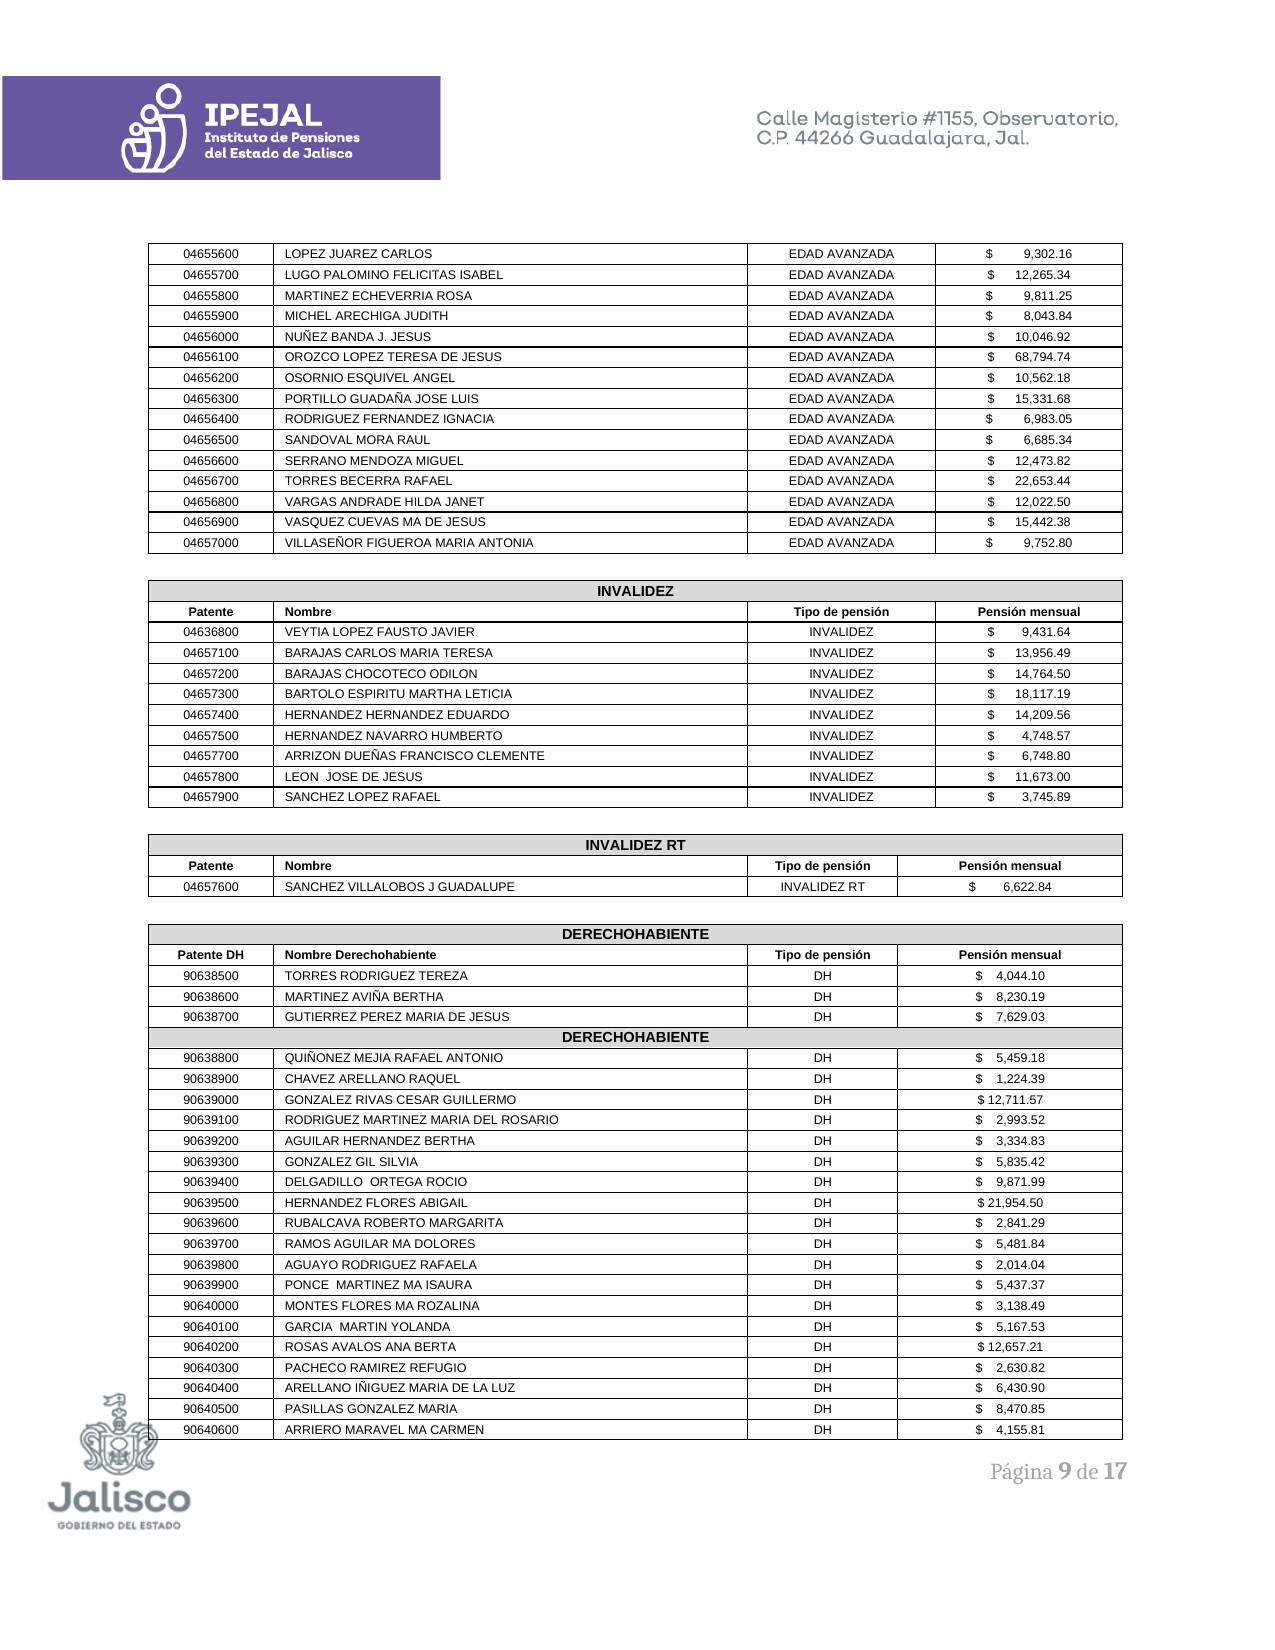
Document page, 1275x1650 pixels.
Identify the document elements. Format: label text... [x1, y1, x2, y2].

table_cell INVALIDEZ [748, 705, 935, 724]
table_cell $ 5,459.18 [898, 1049, 1122, 1068]
table_cell 04657300 [149, 684, 273, 704]
table_cell RAMOS AGUILAR MA DOLORES [274, 1234, 747, 1254]
table_cell $ 8,043.84 [936, 306, 1122, 326]
table_cell DH [748, 1152, 897, 1171]
table_cell TORRES BECERRA RAFAEL [274, 471, 747, 491]
table_cell $ 15,442.38 [936, 513, 1122, 532]
table_cell OSORNIO ESQUIVEL ANGEL [274, 368, 747, 388]
table_cell Patente DH [149, 945, 273, 965]
table_cell MONTES FLORES MA ROZALINA [274, 1296, 747, 1316]
table_cell OROZCO LOPEZ TERESA DE JESUS [274, 348, 747, 367]
table_cell $ 4,748.57 [936, 726, 1122, 745]
table_cell $ 9,431.64 [936, 623, 1122, 642]
table_cell RODRIGUEZ FERNANDEZ IGNACIA [274, 409, 747, 429]
table_cell RODRIGUEZ MARTINEZ MARIA DEL ROSARIO [274, 1110, 747, 1130]
table_header DERECHOHABIENTE [149, 925, 1122, 944]
table_cell EDAD AVANZADA [748, 513, 935, 532]
table_cell EDAD AVANZADA [748, 306, 935, 326]
table_cell $ 12,265.34 [936, 265, 1122, 284]
table_cell Pensión mensual [936, 602, 1122, 621]
table_cell 90639100 [149, 1110, 273, 1130]
table_cell DELGADILLO ORTEGA ROCIO [274, 1172, 747, 1192]
table_cell PASILLAS GONZALEZ MARIA [274, 1399, 747, 1419]
table_cell BARAJAS CHOCOTECO ODILON [274, 664, 747, 683]
table_cell DH [748, 1275, 897, 1295]
table_cell $ 15,331.68 [936, 389, 1122, 408]
table_cell $ 10,562.18 [936, 368, 1122, 388]
table_cell HERNANDEZ NAVARRO HUMBERTO [274, 726, 747, 745]
table_cell HERNANDEZ HERNANDEZ EDUARDO [274, 705, 747, 724]
table_cell $ 3,745.89 [936, 788, 1122, 807]
table_cell 04656200 [149, 368, 273, 388]
table_cell DH [748, 966, 897, 986]
picture [2, 0, 1275, 212]
table_cell CHAVEZ ARELLANO RAQUEL [274, 1069, 747, 1089]
table_cell 04656300 [149, 389, 273, 408]
table_cell 90639000 [149, 1090, 273, 1109]
table_cell 90638800 [149, 1049, 273, 1068]
table_cell DH [748, 1296, 897, 1316]
table_cell 90639200 [149, 1131, 273, 1151]
table_cell $ 6,685.34 [936, 430, 1122, 449]
table_cell Patente [149, 602, 273, 621]
table_cell $ 4,044.10 [898, 966, 1122, 986]
table_cell $ 5,167.53 [898, 1317, 1122, 1336]
table_cell PONCE MARTINEZ MA ISAURA [274, 1275, 747, 1295]
table_cell Nombre [274, 602, 747, 621]
table_cell VARGAS ANDRADE HILDA JANET [274, 492, 747, 511]
table_cell SANCHEZ VILLALOBOS J GUADALUPE [274, 877, 747, 896]
table_cell DH [748, 1172, 897, 1192]
table_cell 90638600 [149, 987, 273, 1006]
table_cell INVALIDEZ [748, 664, 935, 683]
table_cell $ 10,046.92 [936, 327, 1122, 346]
table_cell 04655900 [149, 306, 273, 326]
table_cell MICHEL ARECHIGA JUDITH [274, 306, 747, 326]
table_cell 90640000 [149, 1296, 273, 1316]
table_cell DH [748, 1234, 897, 1254]
table_cell $ 6,622.84 [898, 877, 1122, 896]
table_cell $ 2,841.29 [898, 1214, 1122, 1233]
table_cell 04656100 [149, 348, 273, 367]
table_cell $ 6,430.90 [898, 1379, 1122, 1398]
table_cell ROSAS AVALOS ANA BERTA [274, 1337, 747, 1357]
table_cell $ 9,302.16 [936, 244, 1122, 264]
table_cell $ 5,481.84 [898, 1234, 1122, 1254]
table_cell $ 9,811.25 [936, 286, 1122, 305]
table_cell 90639700 [149, 1234, 273, 1254]
table_cell $ 12,657.21 [898, 1337, 1122, 1357]
table_cell 04656900 [149, 513, 273, 532]
table_cell EDAD AVANZADA [748, 348, 935, 367]
table_cell EDAD AVANZADA [748, 409, 935, 429]
table_cell INVALIDEZ [748, 643, 935, 663]
table_cell $ 5,437.37 [898, 1275, 1122, 1295]
table_cell 04655800 [149, 286, 273, 305]
table_cell 04656400 [149, 409, 273, 429]
table_cell 04656600 [149, 451, 273, 470]
table_cell MARTINEZ ECHEVERRIA ROSA [274, 286, 747, 305]
table_cell $ 9,752.80 [936, 533, 1122, 553]
table_cell $ 12,022.50 [936, 492, 1122, 511]
table_cell $ 21,954.50 [898, 1193, 1122, 1212]
table_cell SANDOVAL MORA RAUL [274, 430, 747, 449]
table_cell SANCHEZ LOPEZ RAFAEL [274, 788, 747, 807]
table_cell 04657700 [149, 746, 273, 766]
table_cell Pensión mensual [898, 945, 1122, 965]
table_cell 90639500 [149, 1193, 273, 1212]
table_cell DH [748, 1069, 897, 1089]
table_cell 04657800 [149, 767, 273, 786]
table_cell 90638500 [149, 966, 273, 986]
table_cell $ 7,629.03 [898, 1007, 1122, 1027]
table_cell DH [748, 1399, 897, 1419]
table_cell EDAD AVANZADA [748, 368, 935, 388]
table_cell Tipo de pensión [748, 945, 897, 965]
table_cell EDAD AVANZADA [748, 265, 935, 284]
table_cell $ 12,473.82 [936, 451, 1122, 470]
table_cell $ 68,794.74 [936, 348, 1122, 367]
table_cell 90639800 [149, 1255, 273, 1274]
table_cell $ 18,117.19 [936, 684, 1122, 704]
table_cell 90640500 [149, 1399, 273, 1419]
table_cell EDAD AVANZADA [748, 286, 935, 305]
table_cell QUIÑONEZ MEJIA RAFAEL ANTONIO [274, 1049, 747, 1068]
table_cell TORRES RODRIGUEZ TEREZA [274, 966, 747, 986]
table_cell $ 8,470.85 [898, 1399, 1122, 1419]
table_cell 90640400 [149, 1379, 273, 1398]
table_cell AGUAYO RODRIGUEZ RAFAELA [274, 1255, 747, 1274]
table_cell VEYTIA LOPEZ FAUSTO JAVIER [274, 623, 747, 642]
table_cell 04657900 [149, 788, 273, 807]
table_cell $ 14,209.56 [936, 705, 1122, 724]
table_cell VASQUEZ CUEVAS MA DE JESUS [274, 513, 747, 532]
table_cell DH [748, 1110, 897, 1130]
table_cell Tipo de pensión [748, 602, 935, 621]
table_cell 04657100 [149, 643, 273, 663]
table_cell $ 2,993.52 [898, 1110, 1122, 1130]
table_cell EDAD AVANZADA [748, 492, 935, 511]
table_cell $ 9,871.99 [898, 1172, 1122, 1192]
table_cell PORTILLO GUADAÑA JOSE LUIS [274, 389, 747, 408]
table_cell EDAD AVANZADA [748, 389, 935, 408]
table_cell PACHECO RAMIREZ REFUGIO [274, 1358, 747, 1377]
table_cell 90638900 [149, 1069, 273, 1089]
table_cell GONZALEZ GIL SILVIA [274, 1152, 747, 1171]
table_cell DH [748, 1007, 897, 1027]
table_cell GUTIERREZ PEREZ MARIA DE JESUS [274, 1007, 747, 1027]
table_cell 90639400 [149, 1172, 273, 1192]
table_cell 90639900 [149, 1275, 273, 1295]
table_cell $ 11,673.00 [936, 767, 1122, 786]
table_cell DERECHOHABIENTE [149, 1028, 1122, 1047]
table_cell $ 2,014.04 [898, 1255, 1122, 1274]
table_cell $ 3,334.83 [898, 1131, 1122, 1151]
table_cell Pensión mensual [898, 856, 1122, 876]
table_cell 04655700 [149, 265, 273, 284]
table_cell INVALIDEZ [748, 746, 935, 766]
table_cell HERNANDEZ FLORES ABIGAIL [274, 1193, 747, 1212]
table_cell 04657200 [149, 664, 273, 683]
table_cell 04656700 [149, 471, 273, 491]
table_cell INVALIDEZ [748, 623, 935, 642]
table_cell DH [748, 1214, 897, 1233]
table_cell EDAD AVANZADA [748, 451, 935, 470]
table_cell Tipo de pensión [748, 856, 897, 876]
table_cell DH [748, 1420, 897, 1439]
table_cell $ 22,653.44 [936, 471, 1122, 491]
table_cell 90640100 [149, 1317, 273, 1336]
table_cell MARTINEZ AVIÑA BERTHA [274, 987, 747, 1006]
table_cell 90640600 [149, 1420, 273, 1439]
table_cell 04656800 [149, 492, 273, 511]
table_cell GARCIA MARTIN YOLANDA [274, 1317, 747, 1336]
table_cell Nombre Derechohabiente [274, 945, 747, 965]
table_cell DH [748, 987, 897, 1006]
table_cell EDAD AVANZADA [748, 533, 935, 553]
table_cell $ 5,835.42 [898, 1152, 1122, 1171]
table_cell $ 13,956.49 [936, 643, 1122, 663]
table_cell DH [748, 1131, 897, 1151]
table_cell AGUILAR HERNANDEZ BERTHA [274, 1131, 747, 1151]
table_cell DH [748, 1337, 897, 1357]
table_cell INVALIDEZ [748, 767, 935, 786]
table_cell DH [748, 1379, 897, 1398]
table_cell DH [748, 1358, 897, 1377]
table_cell BARTOLO ESPIRITU MARTHA LETICIA [274, 684, 747, 704]
table_header INVALIDEZ [149, 581, 1122, 601]
table_cell LOPEZ JUAREZ CARLOS [274, 244, 747, 264]
table_cell LEON JOSE DE JESUS [274, 767, 747, 786]
table_cell 90639300 [149, 1152, 273, 1171]
table_cell 04655600 [149, 244, 273, 264]
table_cell Nombre [274, 856, 747, 876]
table_cell DH [748, 1049, 897, 1068]
table_cell 04657500 [149, 726, 273, 745]
table_cell 04656000 [149, 327, 273, 346]
table_cell INVALIDEZ [748, 788, 935, 807]
table_cell NUÑEZ BANDA J. JESUS [274, 327, 747, 346]
table_cell 04657600 [149, 877, 273, 896]
table_cell EDAD AVANZADA [748, 430, 935, 449]
table_cell INVALIDEZ RT [748, 877, 897, 896]
table_cell Patente [149, 856, 273, 876]
table_cell RUBALCAVA ROBERTO MARGARITA [274, 1214, 747, 1233]
table_cell DH [748, 1090, 897, 1109]
table_cell BARAJAS CARLOS MARIA TERESA [274, 643, 747, 663]
table_cell VILLASEÑOR FIGUEROA MARIA ANTONIA [274, 533, 747, 553]
table_cell $ 1,224.39 [898, 1069, 1122, 1089]
table_header INVALIDEZ RT [149, 835, 1122, 855]
table_cell INVALIDEZ [748, 684, 935, 704]
table_cell DH [748, 1317, 897, 1336]
table_cell $ 8,230.19 [898, 987, 1122, 1006]
table_cell $ 2,630.82 [898, 1358, 1122, 1377]
table_cell DH [748, 1255, 897, 1274]
table_cell $ 4,155.81 [898, 1420, 1122, 1439]
table_cell INVALIDEZ [748, 726, 935, 745]
table_cell ARRIERO MARAVEL MA CARMEN [274, 1420, 747, 1439]
table_cell $ 14,764.50 [936, 664, 1122, 683]
table_cell EDAD AVANZADA [748, 244, 935, 264]
table_cell $ 12,711.57 [898, 1090, 1122, 1109]
table_cell 90640300 [149, 1358, 273, 1377]
table_cell EDAD AVANZADA [748, 471, 935, 491]
table_cell $ 6,983.05 [936, 409, 1122, 429]
table_cell ARELLANO IÑIGUEZ MARIA DE LA LUZ [274, 1379, 747, 1398]
table_cell DH [748, 1193, 897, 1212]
table_cell 04656500 [149, 430, 273, 449]
table_cell 04657000 [149, 533, 273, 553]
table_cell SERRANO MENDOZA MIGUEL [274, 451, 747, 470]
table_cell GONZALEZ RIVAS CESAR GUILLERMO [274, 1090, 747, 1109]
table_cell $ 6,748.80 [936, 746, 1122, 766]
table_cell $ 3,138.49 [898, 1296, 1122, 1316]
table_cell LUGO PALOMINO FELICITAS ISABEL [274, 265, 747, 284]
picture [35, 1387, 197, 1555]
table_cell EDAD AVANZADA [748, 327, 935, 346]
table_cell 90638700 [149, 1007, 273, 1027]
table_cell 04636800 [149, 623, 273, 642]
table_cell 90640200 [149, 1337, 273, 1357]
table_cell 04657400 [149, 705, 273, 724]
table_cell ARRIZON DUEÑAS FRANCISCO CLEMENTE [274, 746, 747, 766]
table_cell 90639600 [149, 1214, 273, 1233]
